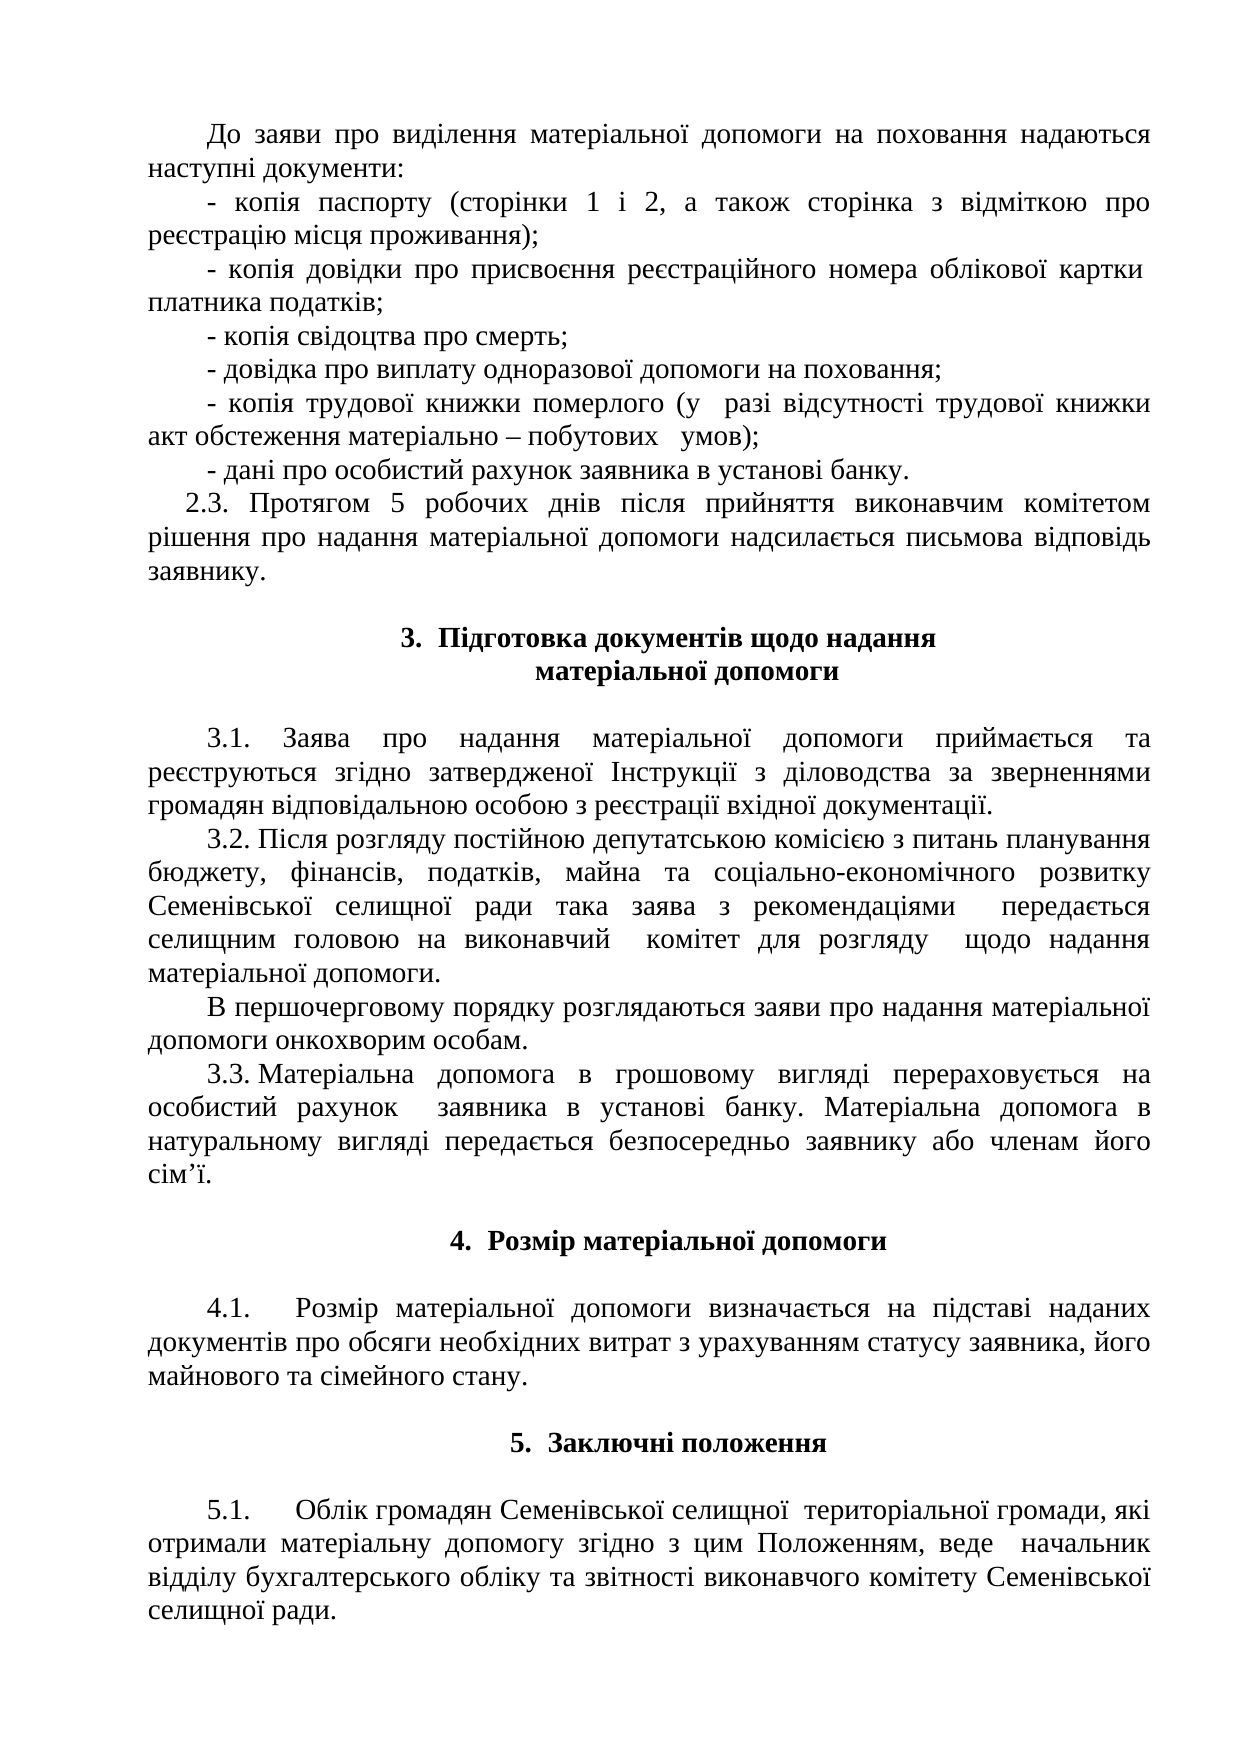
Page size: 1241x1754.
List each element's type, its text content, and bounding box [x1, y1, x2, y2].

text 3.1. Заява про надання матеріальної допомоги приймається та реєструються згідно затвердженої Інструкції з діловодства за зверненнями громадян відповідальною особою з реєстрації вхідної документації. [148, 720, 1152, 821]
text матеріальної допомоги [223, 653, 1152, 687]
list Підготовка документів щодо надання [185, 620, 1152, 653]
list Заключні положення [185, 1425, 1152, 1458]
text - дані про особистий рахунок заявника в установі банку. [148, 452, 1152, 486]
list Розмір матеріальної допомоги визначається на підставі наданих документів про обсяги необхідних витрат з урахуванням статусу заявника, його майнового та сімейного стану. [148, 1291, 1152, 1391]
text До заяви про виділення матеріальної допомоги на поховання надаються наступні документи: [148, 117, 1152, 184]
list Облік громадян Семенівської селищної територіальної громади, які отримали матеріальну допомогу згідно з цим Положенням, веде начальник відділу бухгалтерського обліку та звітності виконавчого комітету Семенівської селищної ради. [148, 1492, 1152, 1626]
text 3.3. Матеріальна допомога в грошовому вигляді перераховується на особистий рахунок заявника в установі банку. Матеріальна допомога в натуральному вигляді передається безпосередньо заявнику або членам його сім’ї. [148, 1056, 1152, 1190]
text - копія свідоцтва про смерть; [148, 318, 1144, 351]
list Розмір матеріальної допомоги [185, 1223, 1152, 1257]
text 3.2. Після розгляду постійною депутатською комісією з питань планування бюджету, фінансів, податків, майна та соціально-економічного розвитку Семенівської селищної ради така заява з рекомендаціями передається селищним головою на виконавчий комітет для розгляду щодо надання матеріальної допомоги. [148, 821, 1152, 989]
text - довідка про виплату одноразової допомоги на поховання; [148, 351, 1152, 385]
text - копія довідки про присвоєння реєстраційного номера облікової картки платника податків; [148, 251, 1144, 318]
text В першочерговому порядку розглядаються заяви про надання матеріальної допомоги онкохворим особам. [148, 989, 1152, 1056]
text - копія паспорту (сторінки 1 і 2, а також сторінка з відміткою про реєстрацію місця проживання); [148, 184, 1152, 251]
text - копія трудової книжки померлого (у разі відсутності трудової книжки акт обстеження матеріально – побутових умов); [148, 385, 1152, 452]
text 2.3. Протягом 5 робочих днів після прийняття виконавчим комітетом рішення про надання матеріальної допомоги надсилається письмова відповідь заявнику. [148, 486, 1152, 586]
